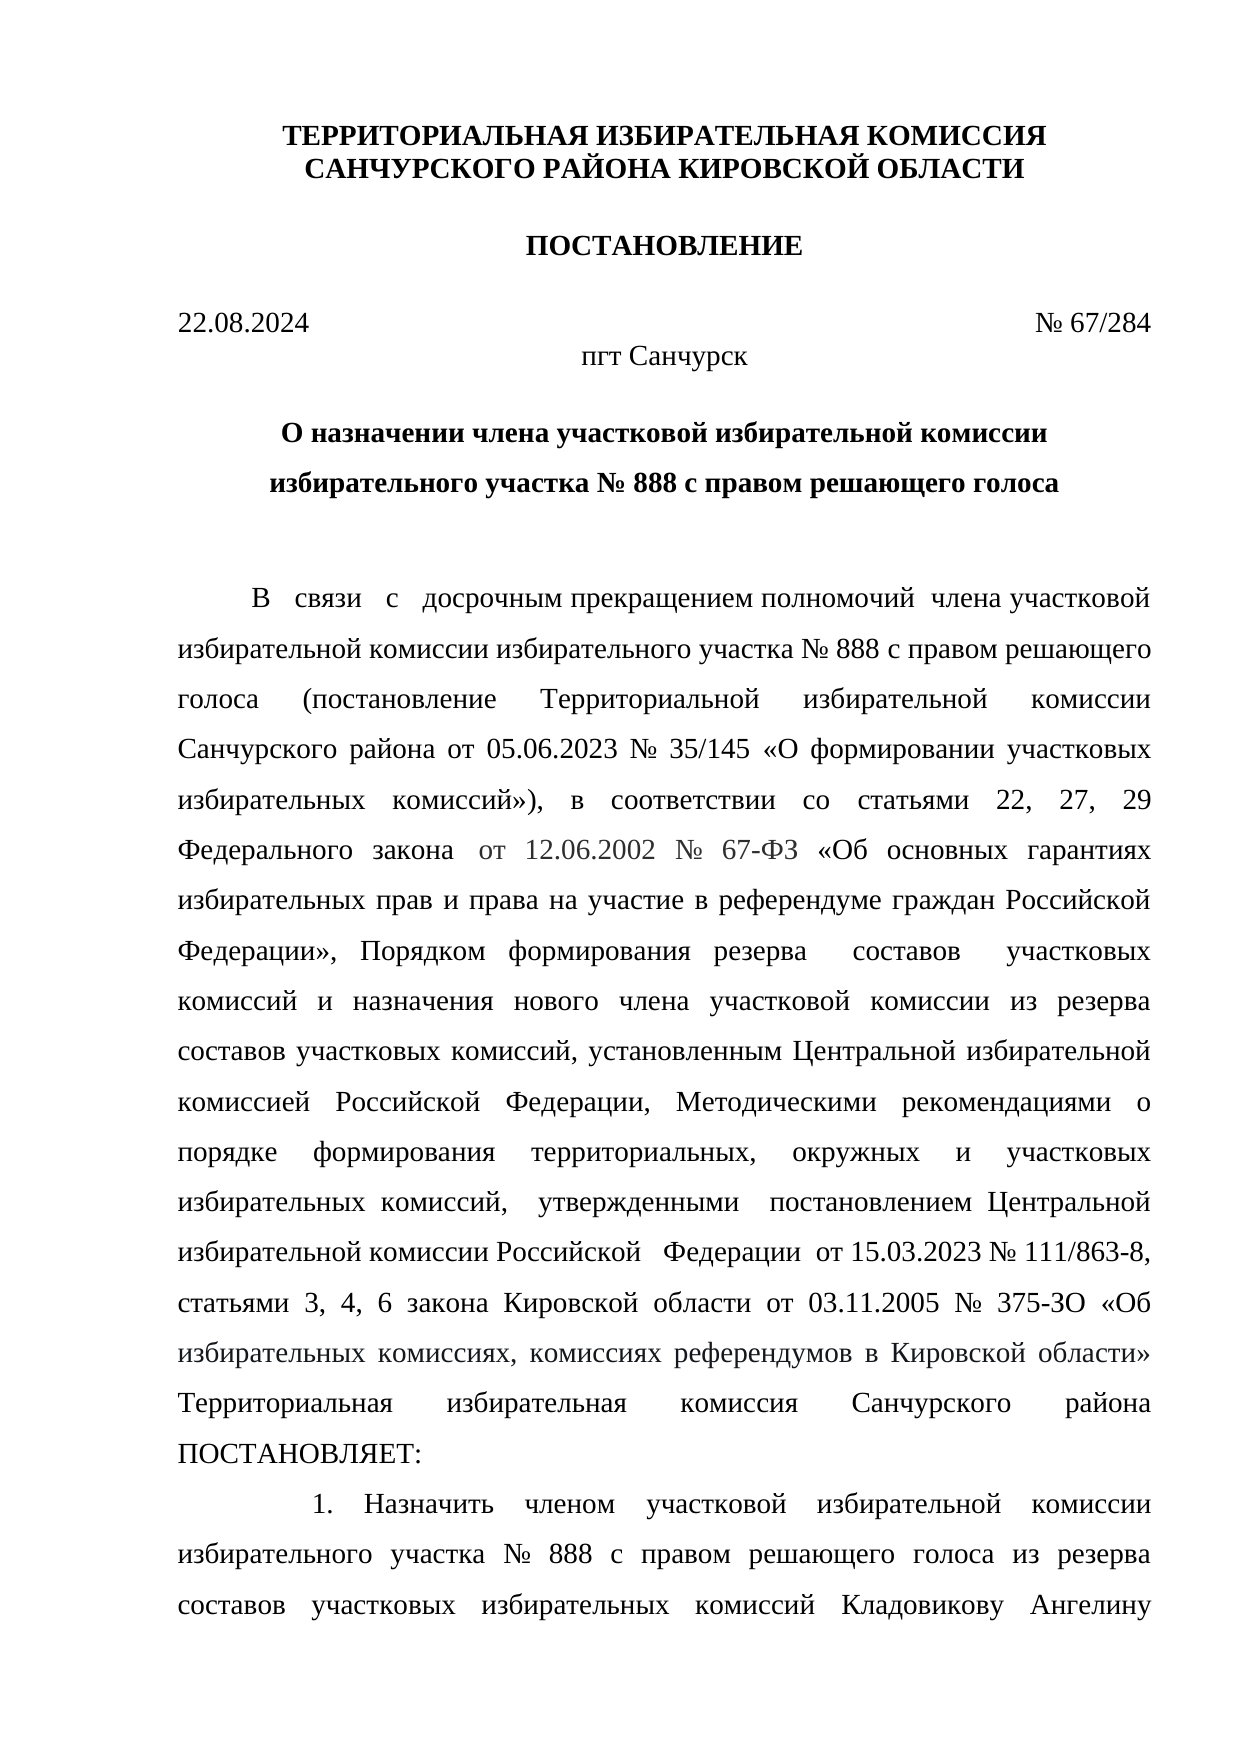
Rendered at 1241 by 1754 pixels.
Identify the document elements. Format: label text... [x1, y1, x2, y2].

text 22.08.2024 № 67/284 пгт Санчурск [177, 305, 1152, 372]
text САНЧУРСКОГО РАЙОНА КИРОВСКОЙ ОБЛАСТИ [177, 152, 1152, 185]
text ПОСТАНОВЛЕНИЕ [177, 228, 1152, 262]
text В связи с досрочным прекращением полномочий члена участковой избирательной комиссии избирательного участка № 888 с правом решающего голоса (постановление Территориальной избирательной комиссии Санчурского района от 05.06.2023 № 35/145 «О формировании участковых избирательных комиссий»), в соответствии со статьями 22, 27, 29 Федерального закона от 12.06.2002 № 67-ФЗ «Об основных гарантиях избирательных прав и права на участие в референдуме граждан Российской Федерации», Порядком формирования резерва составов участковых комиссий и назначения нового члена участковой комиссии из резерва составов участковых комиссий, установленным Центральной избирательной комиссией Российской Федерации, Методическими рекомендациями о порядке формирования территориальных, окружных и участковых избирательных комиссий, утвержденными постановлением Центральной избирательной комиссии Российской Федерации от 15.03.2023 № 111/863-8, статьями 3, 4, 6 закона Кировской области от 03.11.2005 № 375-ЗО «Об избирательных комиссиях, комиссиях референдумов в Кировской области» Территориальная избирательная комиссия Санчурского района ПОСТАНОВЛЯЕТ: [177, 581, 1152, 1469]
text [177, 1486, 1152, 1620]
text О назначении члена участковой избирательной комиссии избирательного участка № 888 с правом решающего голоса [177, 415, 1152, 499]
text ТЕРРИТОРИАЛЬНАЯ ИЗБИРАТЕЛЬНАЯ КОМИССИЯ [177, 118, 1152, 152]
